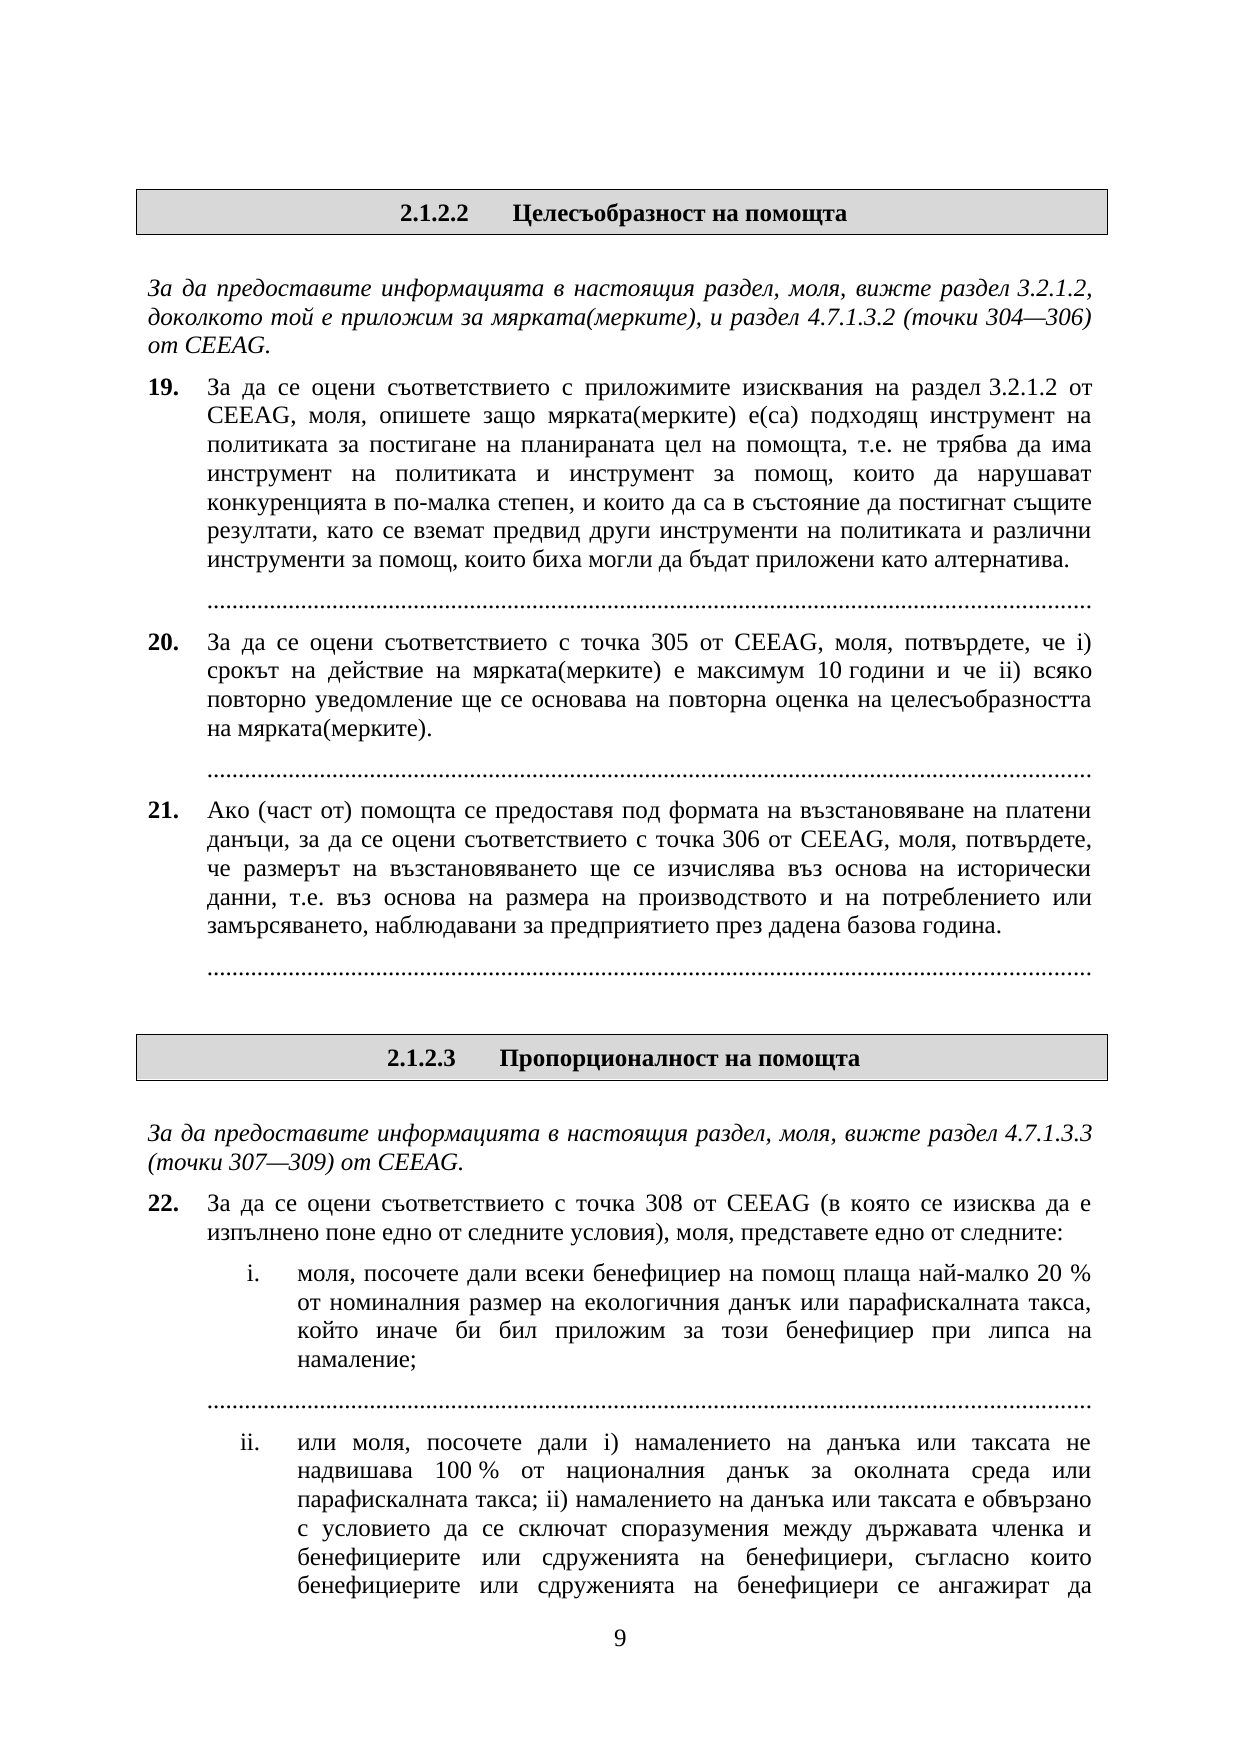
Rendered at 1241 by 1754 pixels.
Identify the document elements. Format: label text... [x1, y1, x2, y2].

table_header Пропорционалност на помощта [137, 1035, 1107, 1079]
list моля, посочете дали всеки бенефициер на помощ плаща най-малко 20 % от номиналния размер на екологичния данък или парафискалната такса, който иначе би бил приложим за този бенефициер при липса на намаление; [260, 1258, 1092, 1373]
list За да се оцени съответствието с приложимите изисквания на раздел 3.2.1.2 от CEEAG, моля, опишете защо мярката(мерките) е(са) подходящ инструмент на политиката за постигане на планираната цел на помощта, т.е. не трябва да има инструмент на политиката и инструмент за помощ, които да нарушават конкуренцията в по-малка степен, и които да са в състояние да постигнат същите резултати, като се вземат предвид други инструменти на политиката и различни инструменти за помощ, които биха могли да бъдат приложени като алтернатива. [148, 372, 1092, 573]
text За да предоставите информацията в настоящия раздел, моля, вижте раздел 4.7.1.3.3 (точки 307—309) от CEEAG. [148, 1118, 1092, 1176]
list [260, 1427, 1092, 1599]
text За да предоставите информацията в настоящия раздел, моля, вижте раздел 3.2.1.2, доколкото той е приложим за мярката(мерките), и раздел 4.7.1.3.2 (точки 304—306) от CEEAG. [148, 273, 1092, 359]
list За да се оцени съответствието с точка 305 от CEEAG, моля, потвърдете, че i) срокът на действие на мярката(мерките) е максимум 10 години и че ii) всяко повторно уведомление ще се основава на повторна оценка на целесъобразността на мярката(мерките). [148, 627, 1092, 742]
table_header Целесъобразност на помощта [137, 190, 1107, 234]
list За да се оцени съответствието с точка 308 от CEEAG (в която се изисква да е изпълнено поне едно от следните условия), моля, представете едно от следните: [148, 1188, 1092, 1246]
list Ако (част от) помощта се предоставя под формата на възстановяване на платени данъци, за да се оцени съответствието с точка 306 от CEEAG, моля, потвърдете, че размерът на възстановяването ще се изчислява въз основа на исторически данни, т.е. въз основа на размера на производството и на потреблението или замърсяването, наблюдавани за предприятието през дадена базова година. [148, 795, 1092, 939]
